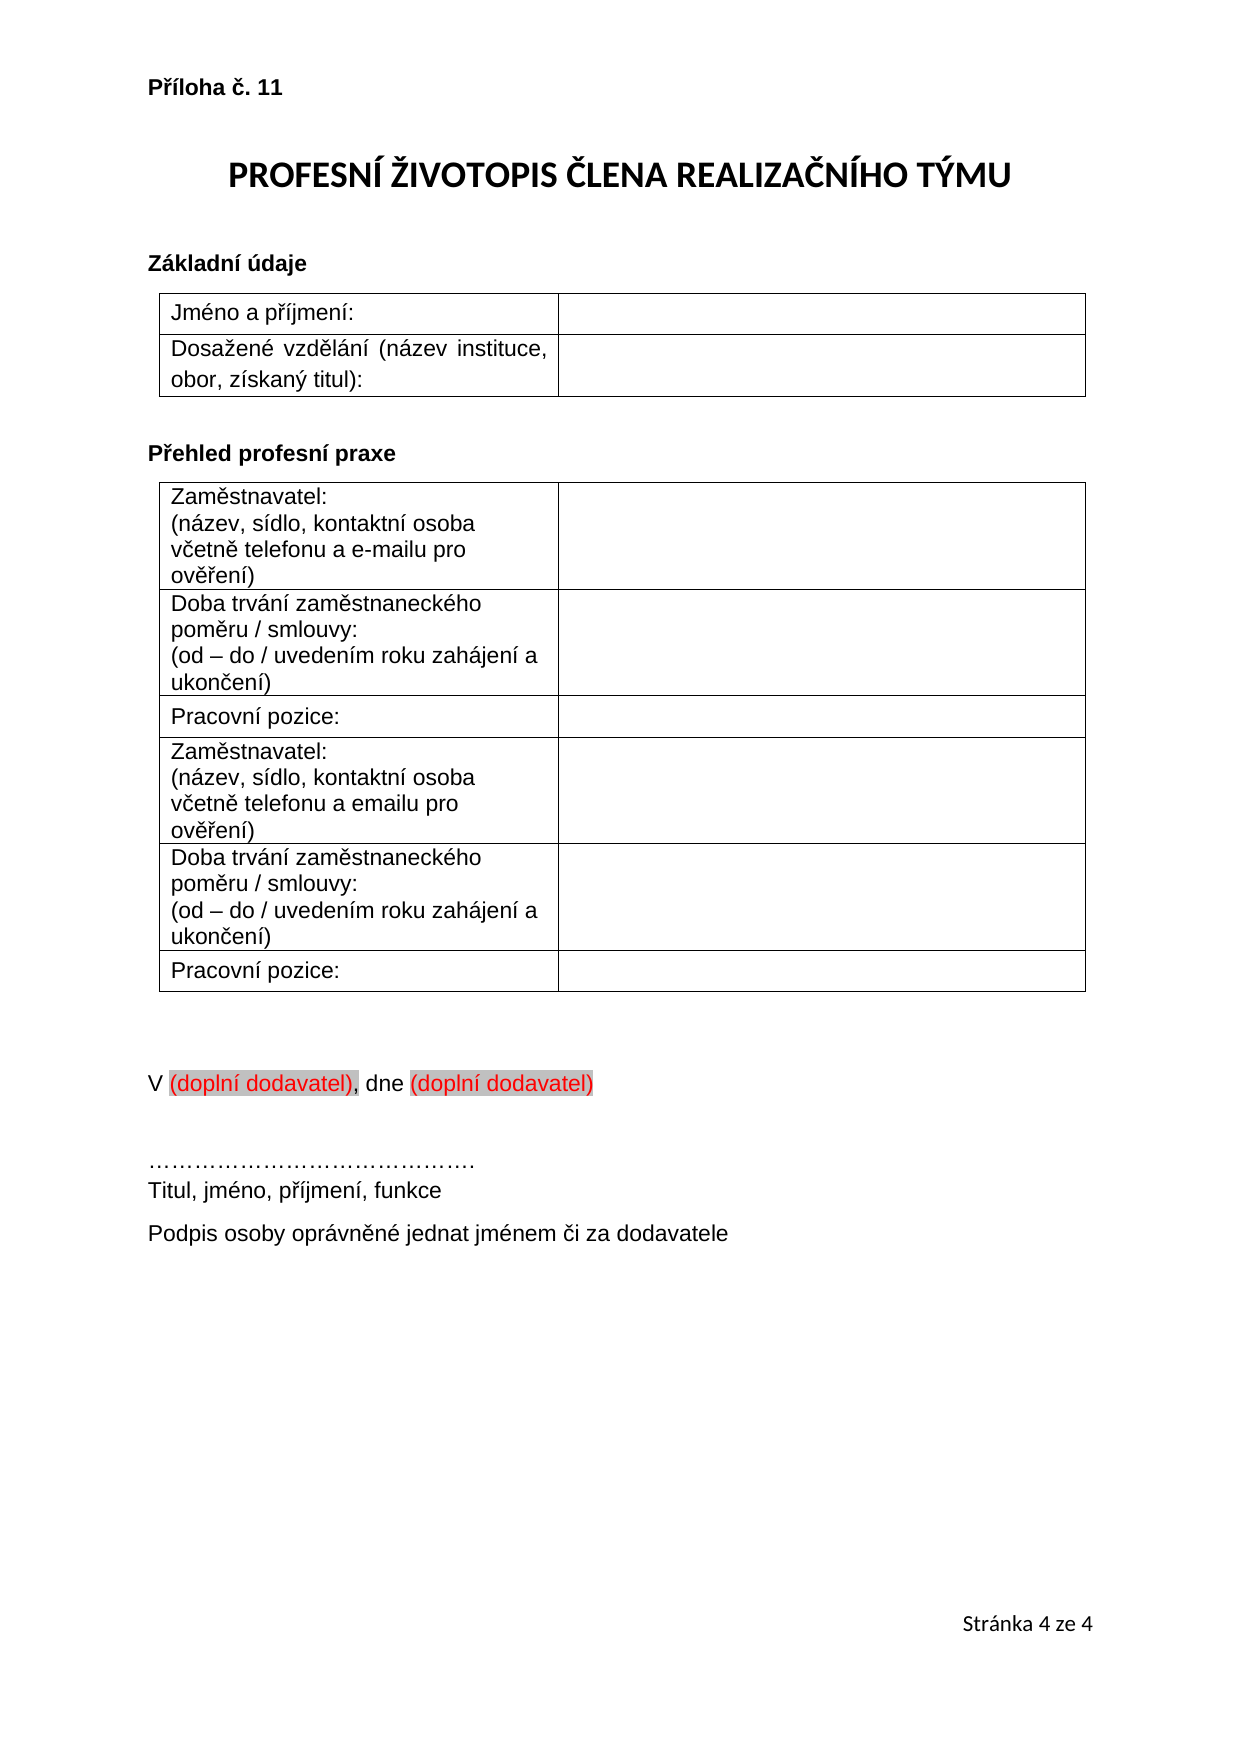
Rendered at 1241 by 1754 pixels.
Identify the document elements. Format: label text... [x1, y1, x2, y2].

table_header [559, 294, 1085, 334]
text PROFESNÍ ŽIVOTOPIS ČLENA REALIZAČNÍHO TÝMU [148, 151, 1093, 197]
table_cell [559, 696, 1085, 737]
text ……………………………………. Titul, jméno, příjmení, funkce [148, 1147, 1093, 1204]
table_cell [559, 844, 1085, 949]
table_cell [559, 738, 1085, 843]
table_cell Pracovní pozice: [160, 951, 558, 991]
table_cell Doba trvání zaměstnaneckého poměru / smlouvy: (od – do / uvedením roku zahájení a ukončení) [160, 590, 558, 695]
text Základní údaje [148, 250, 1093, 277]
table_cell Dosažené vzdělání (název instituce, obor, získaný titul): [160, 335, 558, 396]
table_header Zaměstnavatel: (název, sídlo, kontaktní osoba včetně telefonu a e-mailu pro ověření) [160, 483, 558, 589]
text Přehled profesní praxe [148, 439, 1093, 466]
table_cell Pracovní pozice: [160, 696, 558, 737]
table_cell [559, 335, 1085, 396]
table_cell Zaměstnavatel: (název, sídlo, kontaktní osoba včetně telefonu a emailu pro ověření) [160, 738, 558, 843]
table_header [559, 483, 1085, 589]
table_cell [559, 590, 1085, 695]
text V (doplní dodavatel), dne (doplní dodavatel) [148, 1069, 1093, 1096]
table_cell [559, 951, 1085, 991]
text Podpis osoby oprávněné jednat jménem či za dodavatele [148, 1220, 1093, 1247]
table_header Jméno a příjmení: [160, 294, 558, 334]
table_cell Doba trvání zaměstnaneckého poměru / smlouvy: (od – do / uvedením roku zahájení a ukončení) [160, 844, 558, 949]
